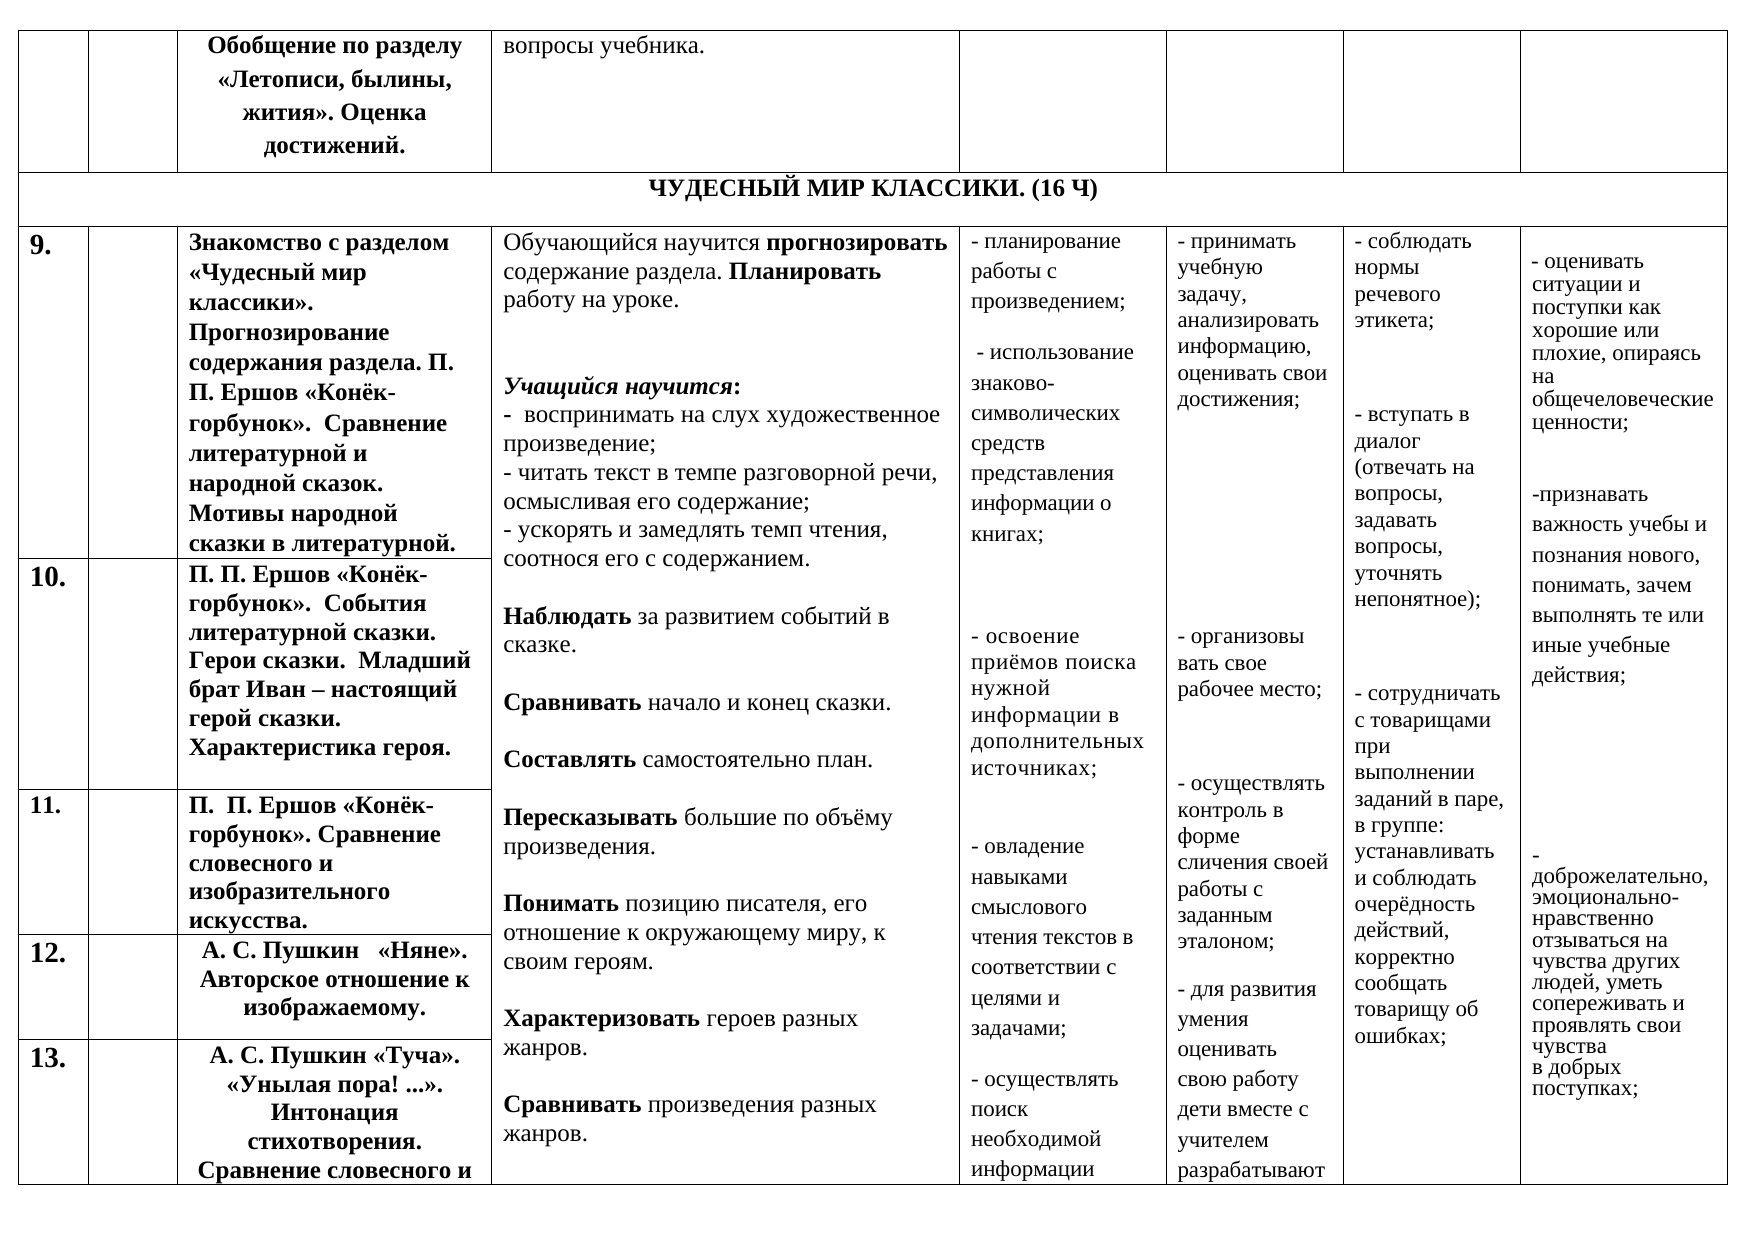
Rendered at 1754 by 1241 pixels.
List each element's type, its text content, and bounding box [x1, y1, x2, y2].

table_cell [178, 1040, 491, 1184]
table_cell Знакомство с разделом «Чудесный мир классики». Прогнозирование содержания раздела. П. П. Ершов «Конёк-горбунок». Сравнение литературной и народной сказок. Мотивы народной сказки в литературной. [178, 227, 491, 558]
table_cell [89, 935, 177, 1039]
table_cell [89, 227, 177, 558]
table_cell 10. [19, 559, 88, 789]
table_cell - оценивать ситуации и поступки как хорошие или плохие, опираясь на общечеловеческие ценности; -признавать важность учебы и познания нового, понимать, зачем выполнять те или иные учебные действия; -доброжелательно, эмоционально-нравственно отзываться на чувства других людей, уметь сопереживать и проявлять свои чувства в добрых поступках; - проявлять интерес к поиску и присвоению общих способов решения учебных задач; - анализировать ситуации и поступки других, опираясь на общечеловеческие ценности; - анализировать себя и свои поступки: что в нем хорошо, а что плохо, что он хочет и что может; -способность признавать свои плохие поступки и отвечать за них - признавать важность учебы и познания нового, понимать, зачем выполняются те или иные учебные действия; - проявлять заинтересован ность в получении консультации, совета по поводу улучшения своих учебных результатов; - объяснять, что связывает гражданина с историей, культурой, судьбой народа России; - признавать важность учебы и познания нового, понимать, зачем выполняются те или иные учебные действия [1521, 227, 1727, 1184]
table_cell 12. [19, 935, 88, 1039]
table_cell чудесный мир классики. (16 ч) [19, 173, 1727, 226]
table_cell 13. [19, 1040, 88, 1184]
table_cell [89, 31, 177, 172]
table_cell [89, 1040, 177, 1184]
table_cell [89, 559, 177, 789]
table_cell П. П. Ершов «Конёк-горбунок». События литературной сказки. Герои сказки. Младший брат Иван – настоящий герой сказки. Характеристика героя. [178, 559, 491, 789]
table_cell П. П. Ершов «Конёк-горбунок». Сравнение словесного и изобразительного искусства. [178, 790, 491, 934]
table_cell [178, 31, 491, 172]
table_cell 11. [19, 790, 88, 934]
table_cell - принимать учебную задачу, анализировать информацию, оценивать свои достижения; - организовы вать свое рабочее место; - осуществлять контроль в форме сличения своей работы с заданным эталоном; - для развития умения оценивать свою работу дети вместе с учителем разрабатывают алгоритм оценивания своего задания; - вносить необходимые дополнения, исправления в свою работу4 - умение договариваться о распределении ролей в совместной деятельности, осуществлять взаимный контроль в совместной деятельности, общей цели и путей её достижения, - осмысливать собственное поведение и поведение окружающих [1167, 227, 1343, 1184]
table_cell Обучающийся научится прогнозировать содержание раздела. Планировать работу на уроке. Учащийся научится: - воспринимать на слух художественное произведение; - читать текст в темпе разговорной речи, осмысливая его содержание; - ускорять и замедлять темп чтения, соотнося его с содержанием. Наблюдать за развитием событий в сказке. Сравнивать начало и конец сказки. Составлять самостоятельно план. Пересказывать большие по объёму произведения. Понимать позицию писателя, его отношение к окружающему миру, к своим героям. Характеризовать героев разных жанров. Сравнивать произведения разных жанров. Сравнивать произведения словесного и изобразительного искусства. Наблюдать за выразительностью литературного языка в произведениях лучших русских писателей. Выражать своё отношение к мыслям автора, его советам и героям произведений. Высказывать суждение о значении произведений русских классиков для России и русской культуры. Проверять себя и самостоятельно оценивать свои достижения на основе диагностической работы, представленной в учебнике. [492, 227, 959, 1184]
table_cell 8. [19, 31, 88, 172]
table_cell [89, 790, 177, 934]
table_cell - соблюдать нормы речевого этикета; - вступать в диалог (отвечать на вопросы, задавать вопросы, уточнять непонятное); - сотрудничать с товарищами при выполнении заданий в паре, в группе: устанавливать и соблюдать очерёдность действий, корректно сообщать товарищу об ошибках; - активное использование речевых средств для решения коммуникативных и познаватель ных задач; - вступать в диалог (отвечать на вопросы, задавать вопросы; - участие в диалоге при обсуждении прослушанного произведения; - умение высказывать и пояснять свою точку зрения; - умение ставить вопросы по содержанию прочитанного, отвечать на них - на практическом уровне осознание значимости работы в группе и освоение правил групповой работы [1344, 227, 1520, 1184]
table_cell - планирование работы с произведением; - использование знаково-символических средств представления информации о книгах; - освоение приёмов поиска нужной информации в дополнительных источниках; - овладение навыками смыслового чтения текстов в соответствии с целями и задачами; - осуществлять поиск необходимой информации для выполнения учебных заданий с использованием учебной литературы; - овладение алгоритмами основных учебных действий по анализу и интерпретации художественных произведений (деление текста на части, составление плана, нахождение средств художествен ной выразитель ности и др.), умением высказывать и пояснять свою точку зрения; - освоение правил и способов взаимодействия с окружающим миром [960, 227, 1166, 1184]
table_cell 9. [19, 227, 88, 558]
table_cell А. С. Пушкин «Няне». Авторское отношение к изображаемому. [178, 935, 491, 1039]
